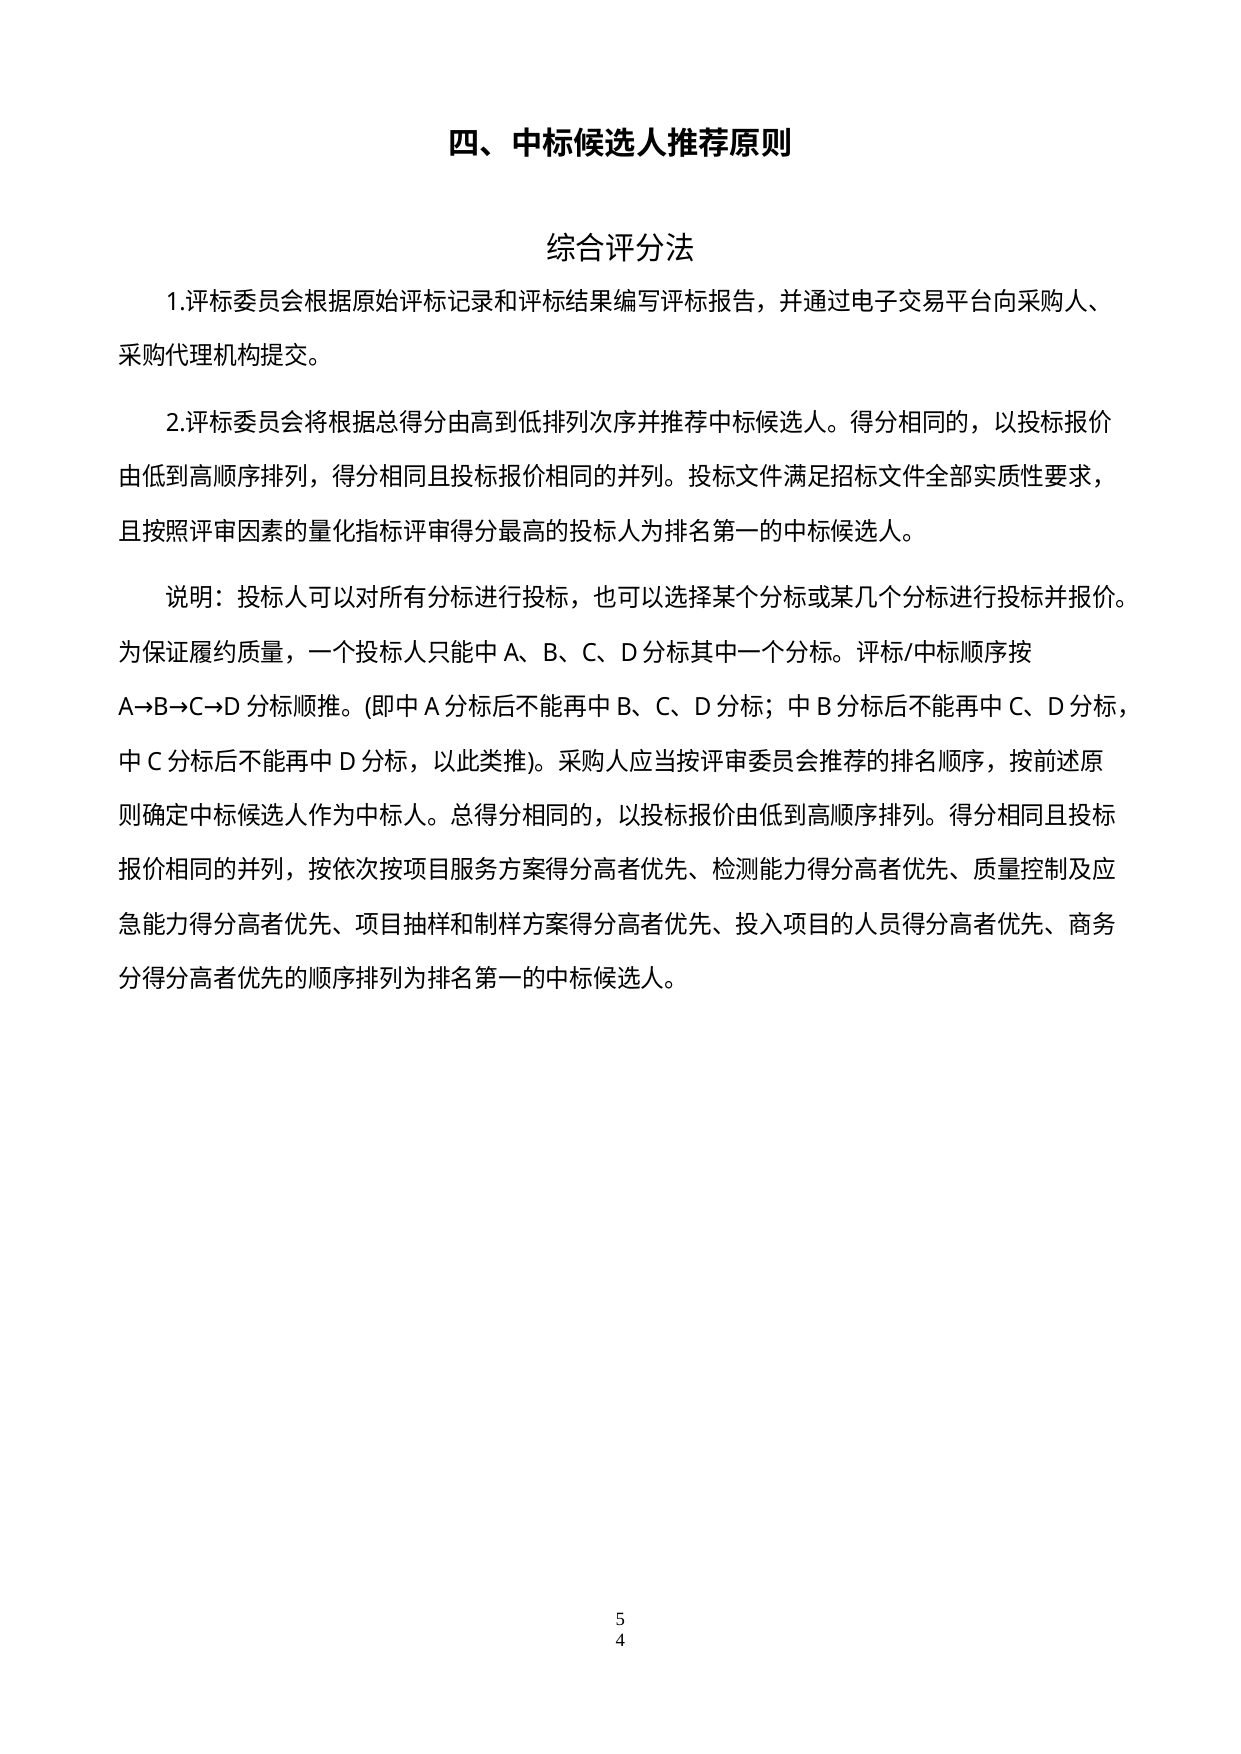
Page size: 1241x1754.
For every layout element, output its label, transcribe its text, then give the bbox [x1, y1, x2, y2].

text 1.评标委员会根据原始评标记录和评标结果编写评标报告，并通过电子交易平台向采购人、采购代理机构提交。 [118, 281, 1122, 372]
text 综合评分法 [118, 223, 1122, 268]
text 说明：投标人可以对所有分标进行投标，也可以选择某个分标或某几个分标进行投标并报价。为保证履约质量，一个投标人只能中 A、B、C、D分标其中一个分标。评标/中标顺序按 A→B→C→D分标顺推。(即中A分标后不能再中 B、C、D分标；中B分标后不能再中 C、D分标，中C分标后不能再中 D分标，以此类推)。采购人应当按评审委员会推荐的排名顺序，按前述原则确定中标候选人作为中标人。总得分相同的，以投标报价由低到高顺序排列。得分相同且投标报价相同的并列，按依次按项目服务方案得分高者优先、检测能力得分高者优先、质量控制及应急能力得分高者优先、项目抽样和制样方案得分高者优先、投入项目的人员得分高者优先、商务分得分高者优先的顺序排列为排名第一的中标候选人。 [118, 578, 1122, 995]
text 2.评标委员会将根据总得分由高到低排列次序并推荐中标候选人。得分相同的，以投标报价由低到高顺序排列，得分相同且投标报价相同的并列。投标文件满足招标文件全部实质性要求，且按照评审因素的量化指标评审得分最高的投标人为排名第一的中标候选人。 [118, 402, 1122, 547]
subtitle 四、中标候选人推荐原则 [118, 118, 1122, 163]
